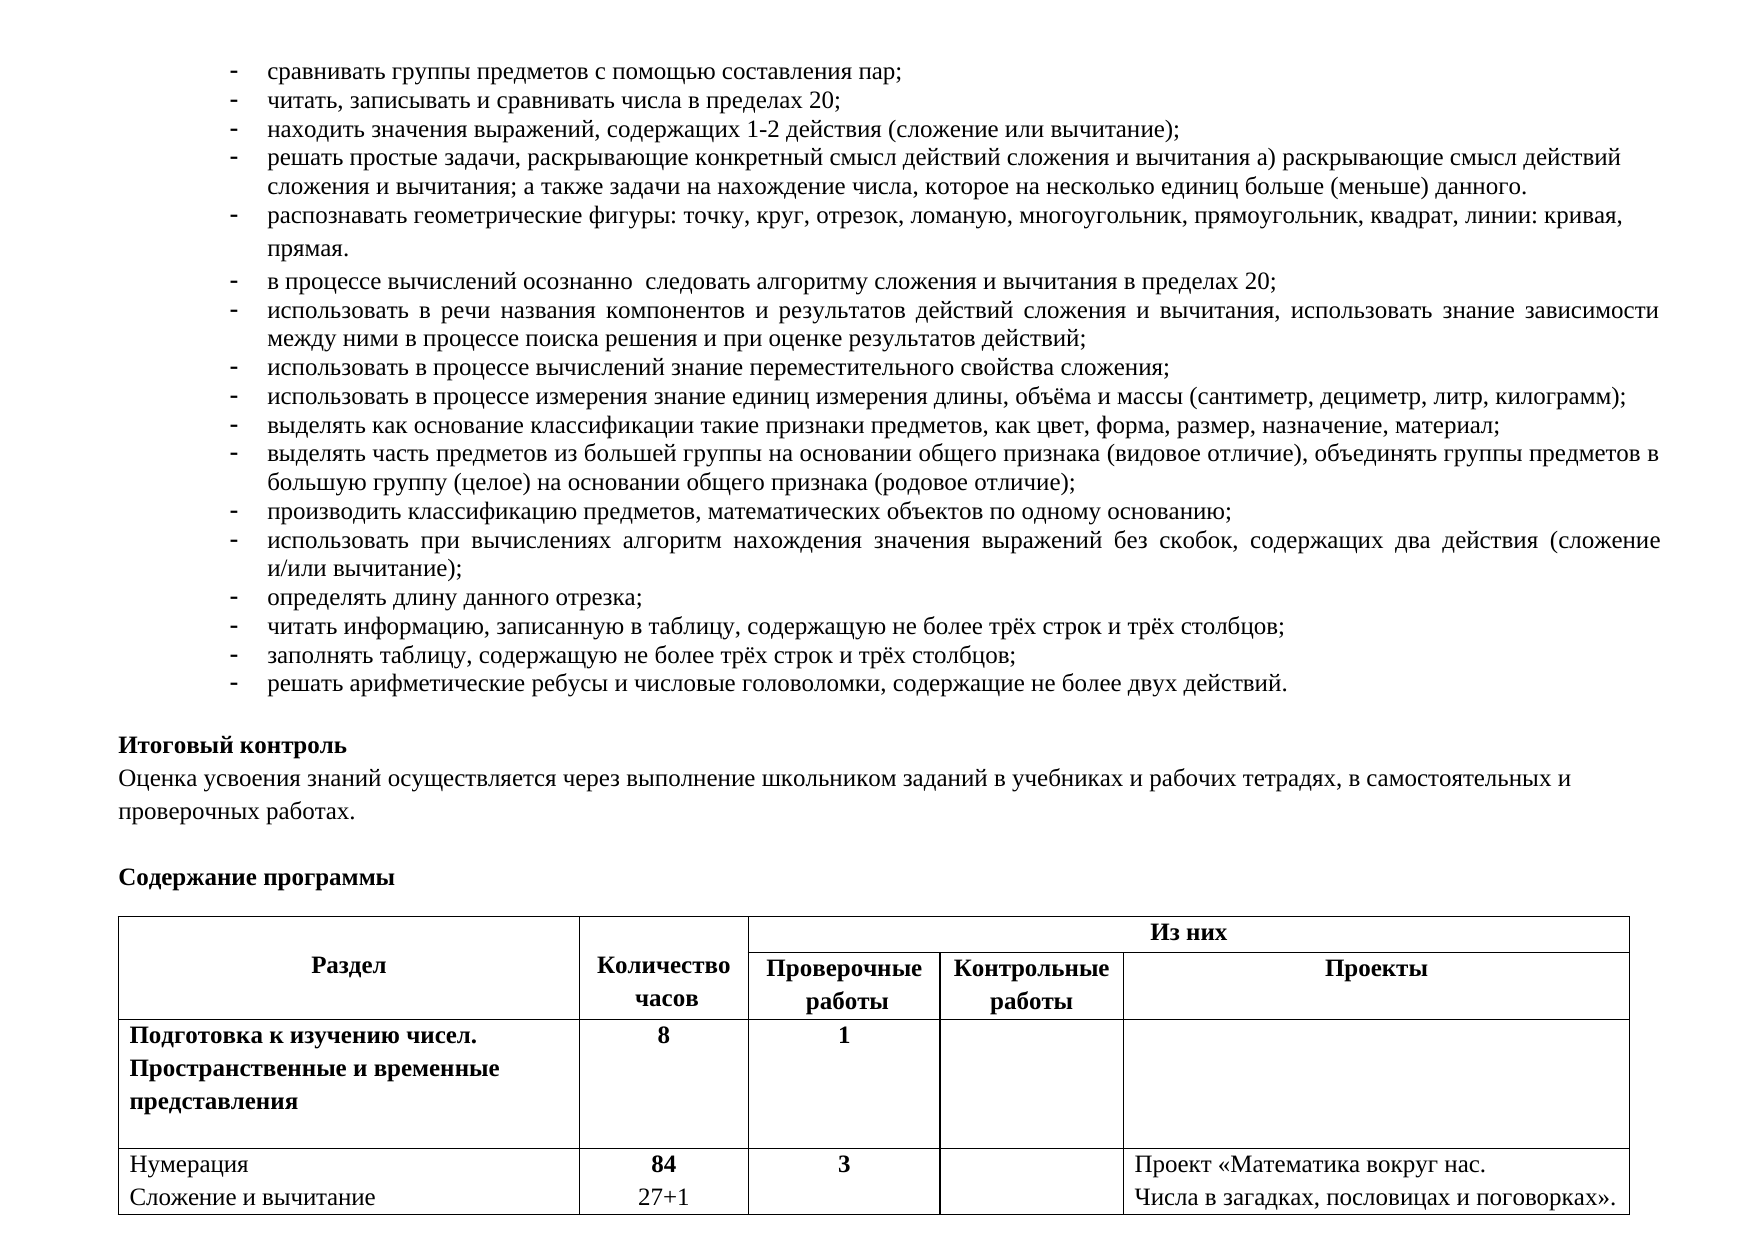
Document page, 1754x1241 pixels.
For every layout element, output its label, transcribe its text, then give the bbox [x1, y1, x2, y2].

list решать простые задачи, раскрывающие конкретный смысл действий сложения и вычитания а) раскрывающие смысл действий сложения и вычитания; а также задачи на нахождение числа, которое на несколько единиц больше (меньше) данного. [229, 142, 1661, 200]
table_cell 3 [749, 1149, 939, 1214]
table_cell [941, 1149, 1123, 1214]
list использовать в процессе измерения знание единиц измерения длины, объёма и массы (сантиметр, дециметр, литр, килограмм); [229, 381, 1661, 410]
list выделять как основание классификации такие признаки предметов, как цвет, форма, размер, назначение, материал; [229, 410, 1661, 438]
table_cell Проверочные работы [749, 953, 939, 1019]
table_cell 84 27+1 54+2 [580, 1149, 748, 1214]
list сравнивать группы предметов с помощью составления пар; [229, 56, 1661, 85]
table_cell Контрольные работы [941, 953, 1123, 1019]
list решать арифметические ребусы и числовые головоломки, содержащие не более двух действий. [229, 668, 1661, 697]
table_cell Подготовка к изучению чисел. Пространственные и временные представления [119, 1020, 579, 1148]
list использовать при вычислениях алгоритм нахождения значения выражений без скобок, содержащих два действия (сложение и/или вычитание); [229, 525, 1661, 582]
list определять длину данного отрезка; [229, 582, 1661, 611]
list находить значения выражений, содержащих 1-2 действия (сложение или вычитание); [229, 114, 1661, 142]
list производить классификацию предметов, математических объектов по одному основанию; [229, 496, 1661, 525]
text Оценка усвоения знаний осуществляется через выполнение школьником заданий в учебниках и рабочих тетрадях, в самостоятельных и проверочных работах. [118, 763, 1661, 825]
list в процессе вычислений осознанно следовать алгоритму сложения и вычитания в пределах 20; [229, 266, 1661, 295]
list читать информацию, записанную в таблицу, содержащую не более трёх строк и трёх столбцов; [229, 611, 1661, 640]
list выделять часть предметов из большей группы на основании общего признака (видовое отличие), объединять группы предметов в большую группу (целое) на основании общего признака (родовое отличие); [229, 438, 1661, 496]
table_cell [941, 1020, 1123, 1148]
list использовать в речи названия компонентов и результатов действий сложения и вычитания, использовать знание зависимости между ними в процессе поиска решения и при оценке результатов действий; [229, 295, 1661, 352]
list распознавать геометрические фигуры: точку, круг, отрезок, ломаную, многоугольник, прямоугольник, квадрат, линии: кривая, прямая. [229, 200, 1661, 262]
table_header Раздел [119, 917, 579, 1019]
text Содержание программы [118, 862, 1661, 891]
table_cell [1124, 1149, 1629, 1214]
table_cell 1 [749, 1020, 939, 1148]
text Итоговый контроль [118, 730, 1661, 759]
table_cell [119, 1149, 579, 1214]
list заполнять таблицу, содержащую не более трёх строк и трёх столбцов; [229, 640, 1661, 668]
table_cell Проекты [1124, 953, 1629, 1019]
list читать, записывать и сравнивать числа в пределах 20; [229, 85, 1661, 114]
list использовать в процессе вычислений знание переместительного свойства сложения; [229, 352, 1661, 381]
table_header Из них [749, 917, 1629, 952]
table_cell 8 [580, 1020, 748, 1148]
table_cell [1124, 1020, 1629, 1148]
table_header Количество часов [580, 917, 748, 1019]
